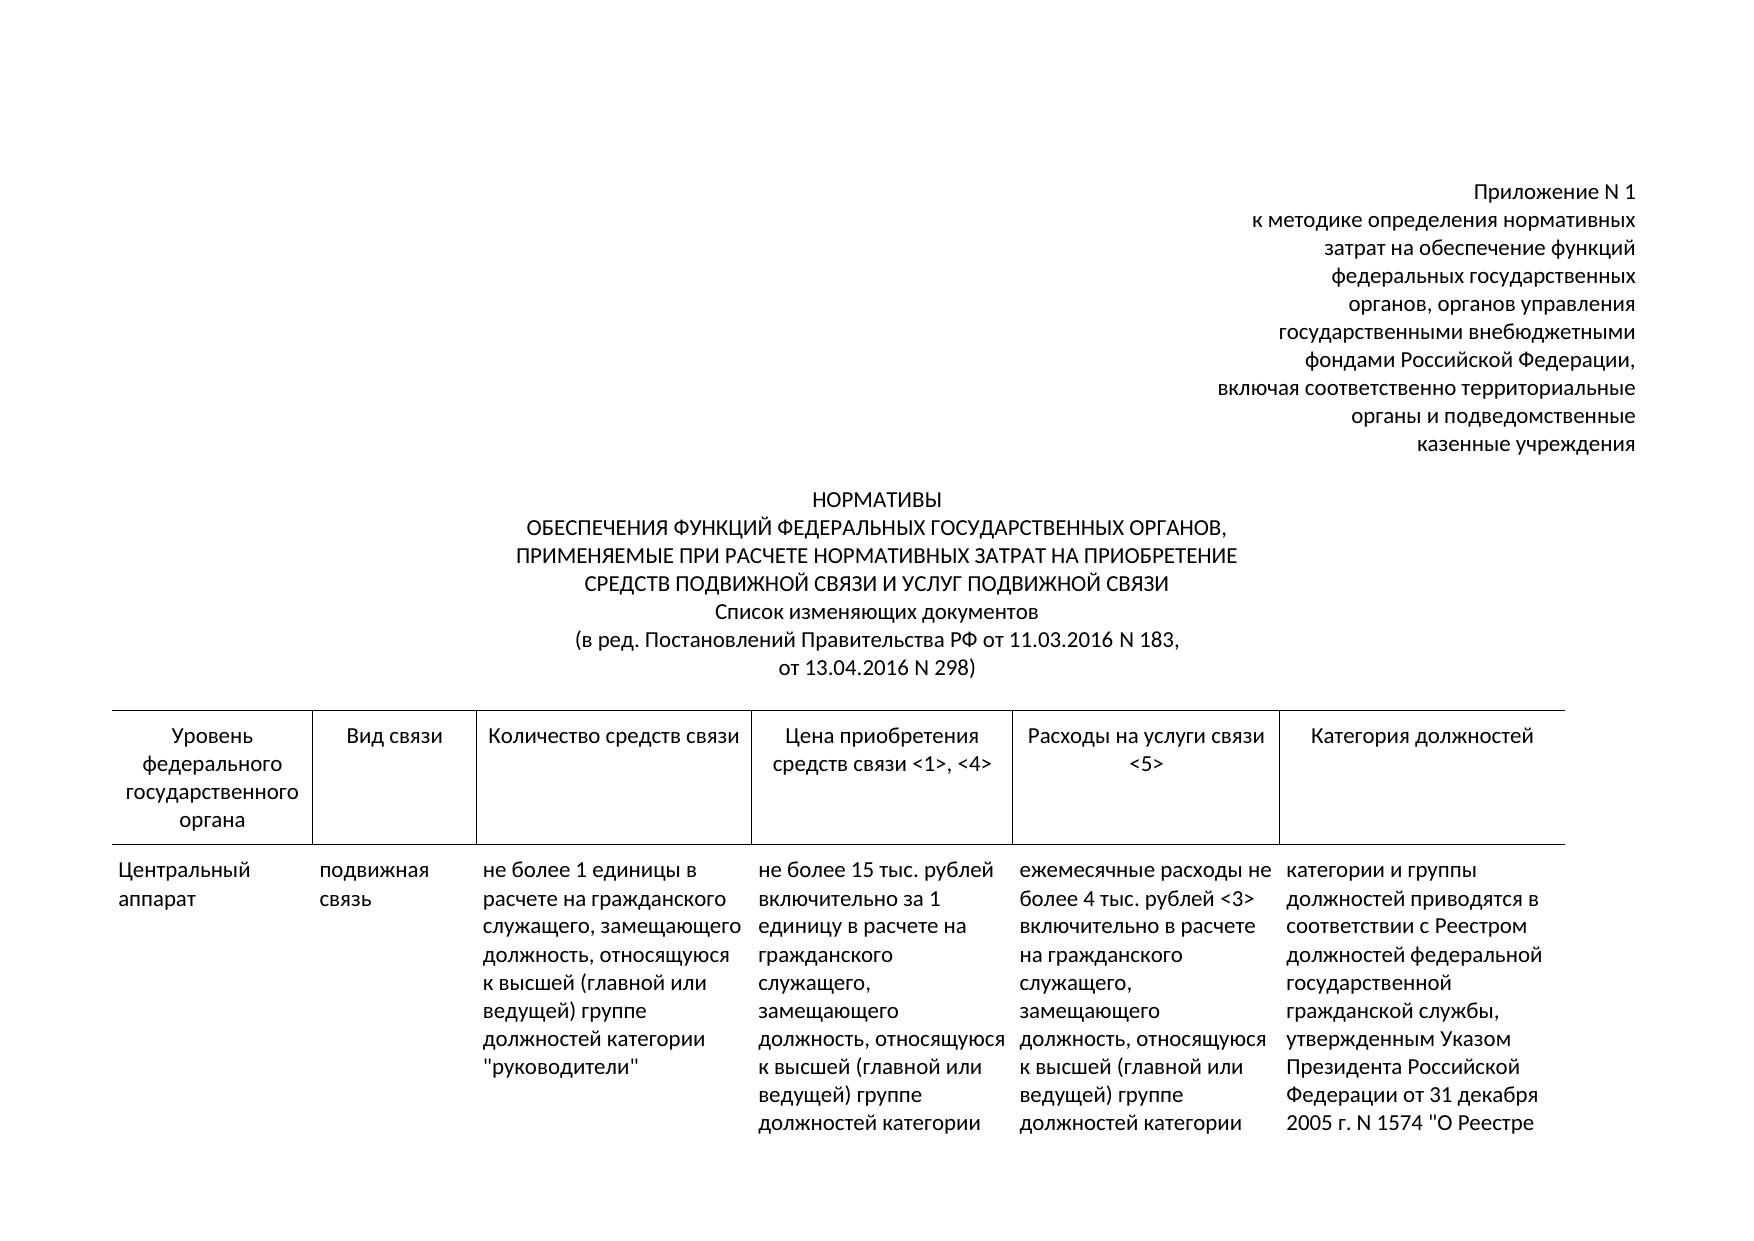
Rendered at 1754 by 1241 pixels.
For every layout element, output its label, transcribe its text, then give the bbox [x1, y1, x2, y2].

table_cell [1280, 845, 1565, 1146]
table_header Уровень федерального государственного органа [112, 711, 312, 844]
table_header Расходы на услуги связи <5> [1013, 711, 1279, 844]
text включая соответственно территориальные [118, 373, 1636, 401]
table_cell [752, 845, 1013, 1146]
text (в ред. Постановлений Правительства РФ от 11.03.2016 N 183, [118, 626, 1636, 653]
text ПРИМЕНЯЕМЫЕ ПРИ РАСЧЕТЕ НОРМАТИВНЫХ ЗАТРАТ НА ПРИОБРЕТЕНИЕ [118, 541, 1636, 569]
text фондами Российской Федерации, [118, 345, 1636, 373]
text от 13.04.2016 N 298) [118, 653, 1636, 682]
table_header Цена приобретения средств связи <1>, <4> [752, 711, 1012, 844]
table_header Вид связи [313, 711, 476, 844]
text государственными внебюджетными [118, 317, 1636, 345]
text федеральных государственных [118, 261, 1636, 289]
text органов, органов управления [118, 289, 1636, 317]
text Список изменяющих документов [118, 597, 1636, 626]
table_header Количество средств связи [477, 711, 751, 844]
text НОРМАТИВЫ [118, 485, 1636, 513]
table_cell Центральный аппарат [112, 845, 313, 1146]
text казенные учреждения [118, 429, 1636, 457]
text Приложение N 1 [118, 177, 1636, 205]
text затрат на обеспечение функций [118, 233, 1636, 261]
text СРЕДСТВ ПОДВИЖНОЙ СВЯЗИ И УСЛУГ ПОДВИЖНОЙ СВЯЗИ [118, 569, 1636, 597]
table_cell подвижная связь [313, 845, 476, 1146]
text органы и подведомственные [118, 401, 1636, 429]
table_header Категория должностей [1280, 711, 1565, 844]
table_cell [476, 845, 752, 1146]
text к методике определения нормативных [118, 205, 1636, 233]
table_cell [1013, 845, 1280, 1146]
text ОБЕСПЕЧЕНИЯ ФУНКЦИЙ ФЕДЕРАЛЬНЫХ ГОСУДАРСТВЕННЫХ ОРГАНОВ, [118, 513, 1636, 541]
